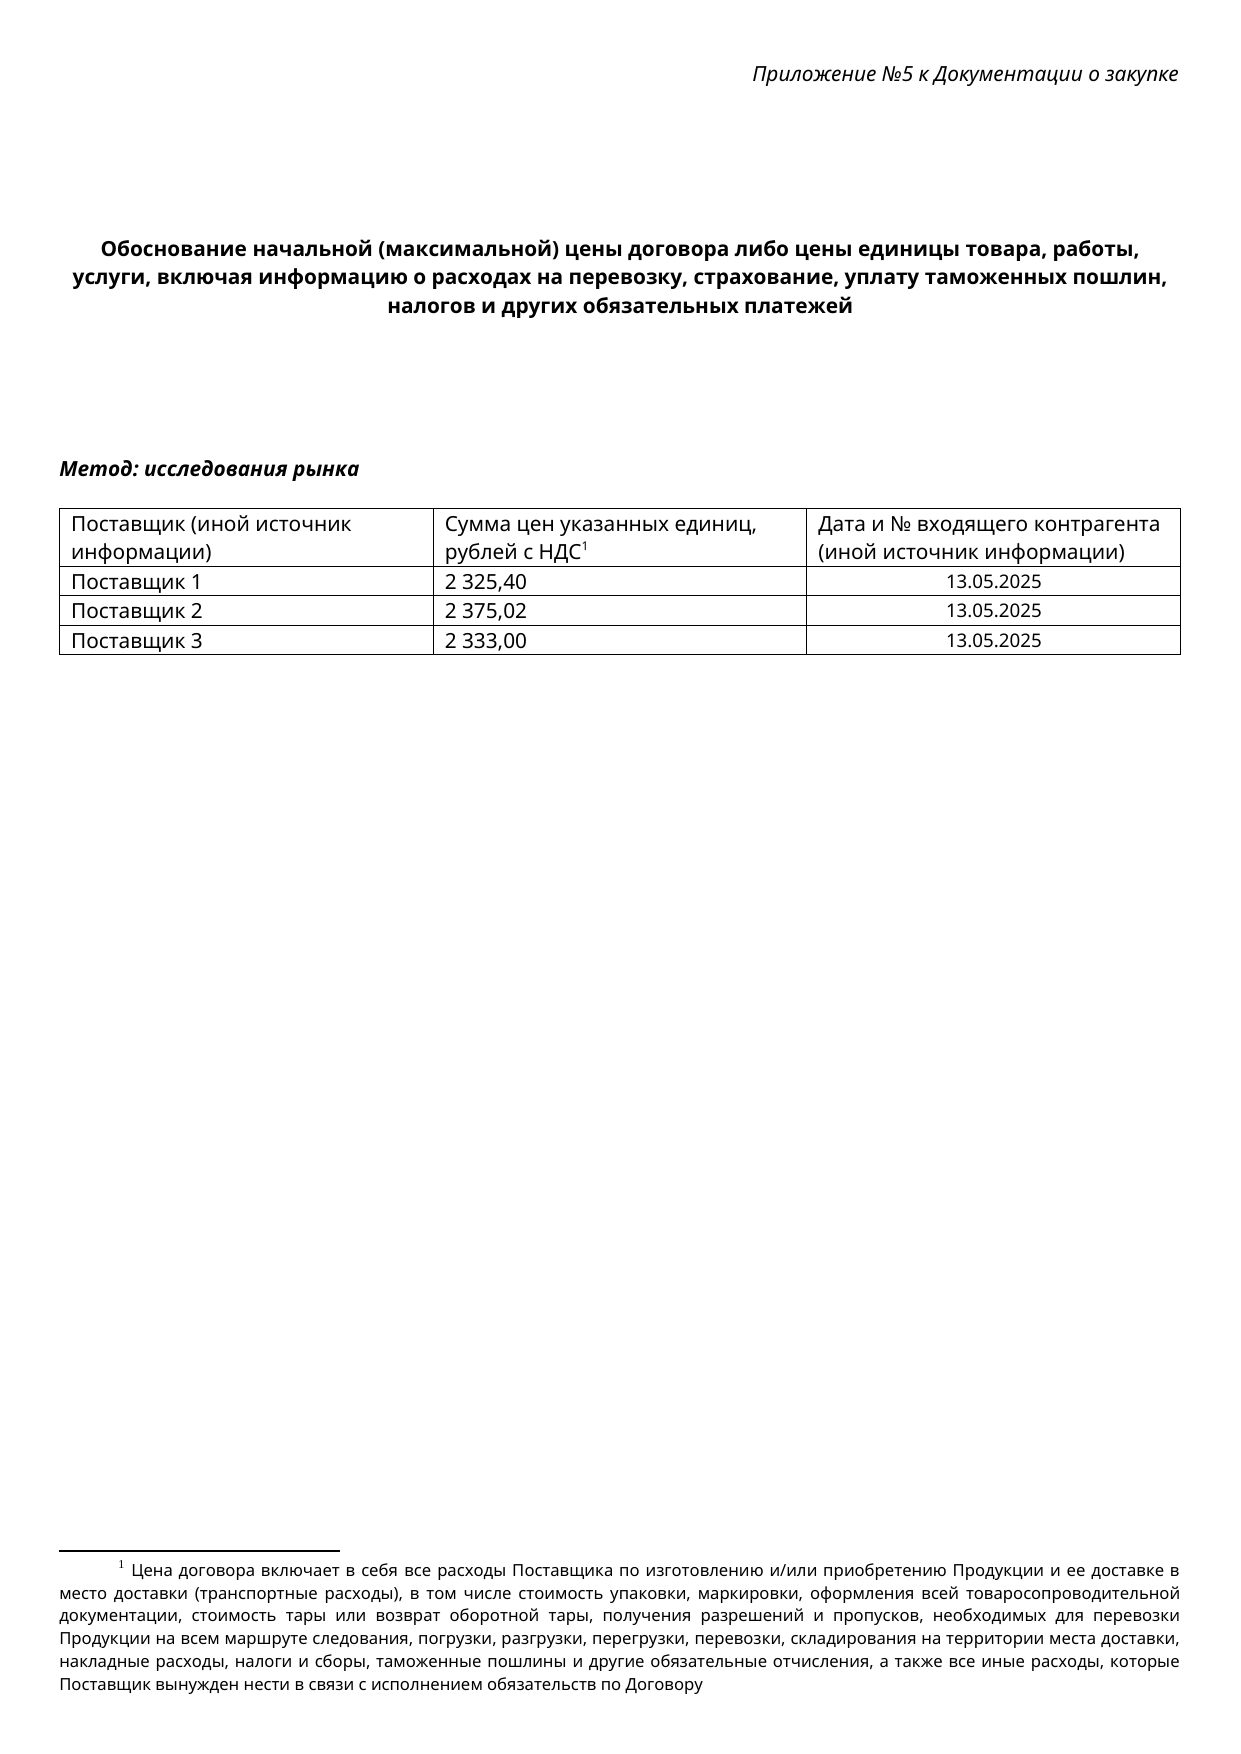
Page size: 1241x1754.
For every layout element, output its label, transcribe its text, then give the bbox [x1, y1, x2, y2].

table_cell 2 333,00 [434, 626, 806, 654]
table_cell Поставщик 3 [60, 626, 433, 654]
table_header Поставщик (иной источник информации) [60, 509, 433, 566]
list Приложение №5 к Документации о закупке [134, 59, 1181, 87]
table_cell 2 375,02 [434, 596, 806, 625]
table_cell Поставщик 2 [60, 596, 433, 625]
text Обоснование начальной (максимальной) цены договора либо цены единицы товара, работы, услуги, включая информацию о расходах на перевозку, страхование, уплату таможенных пошлин, налогов и других обязательных платежей [59, 234, 1181, 319]
table_cell 13.05.2025 [807, 567, 1180, 595]
table_header Дата и № входящего контрагента (иной источник информации) [807, 509, 1180, 566]
text Метод: исследования рынка [59, 454, 1181, 483]
table_cell Поставщик 1 [60, 567, 433, 595]
table_header Сумма цен указанных единиц, рублей с НДС [434, 509, 806, 566]
table_cell 2 325,40 [434, 567, 806, 595]
table_cell 13.05.2025 [807, 596, 1180, 625]
table_cell 13.05.2025 [807, 626, 1180, 654]
